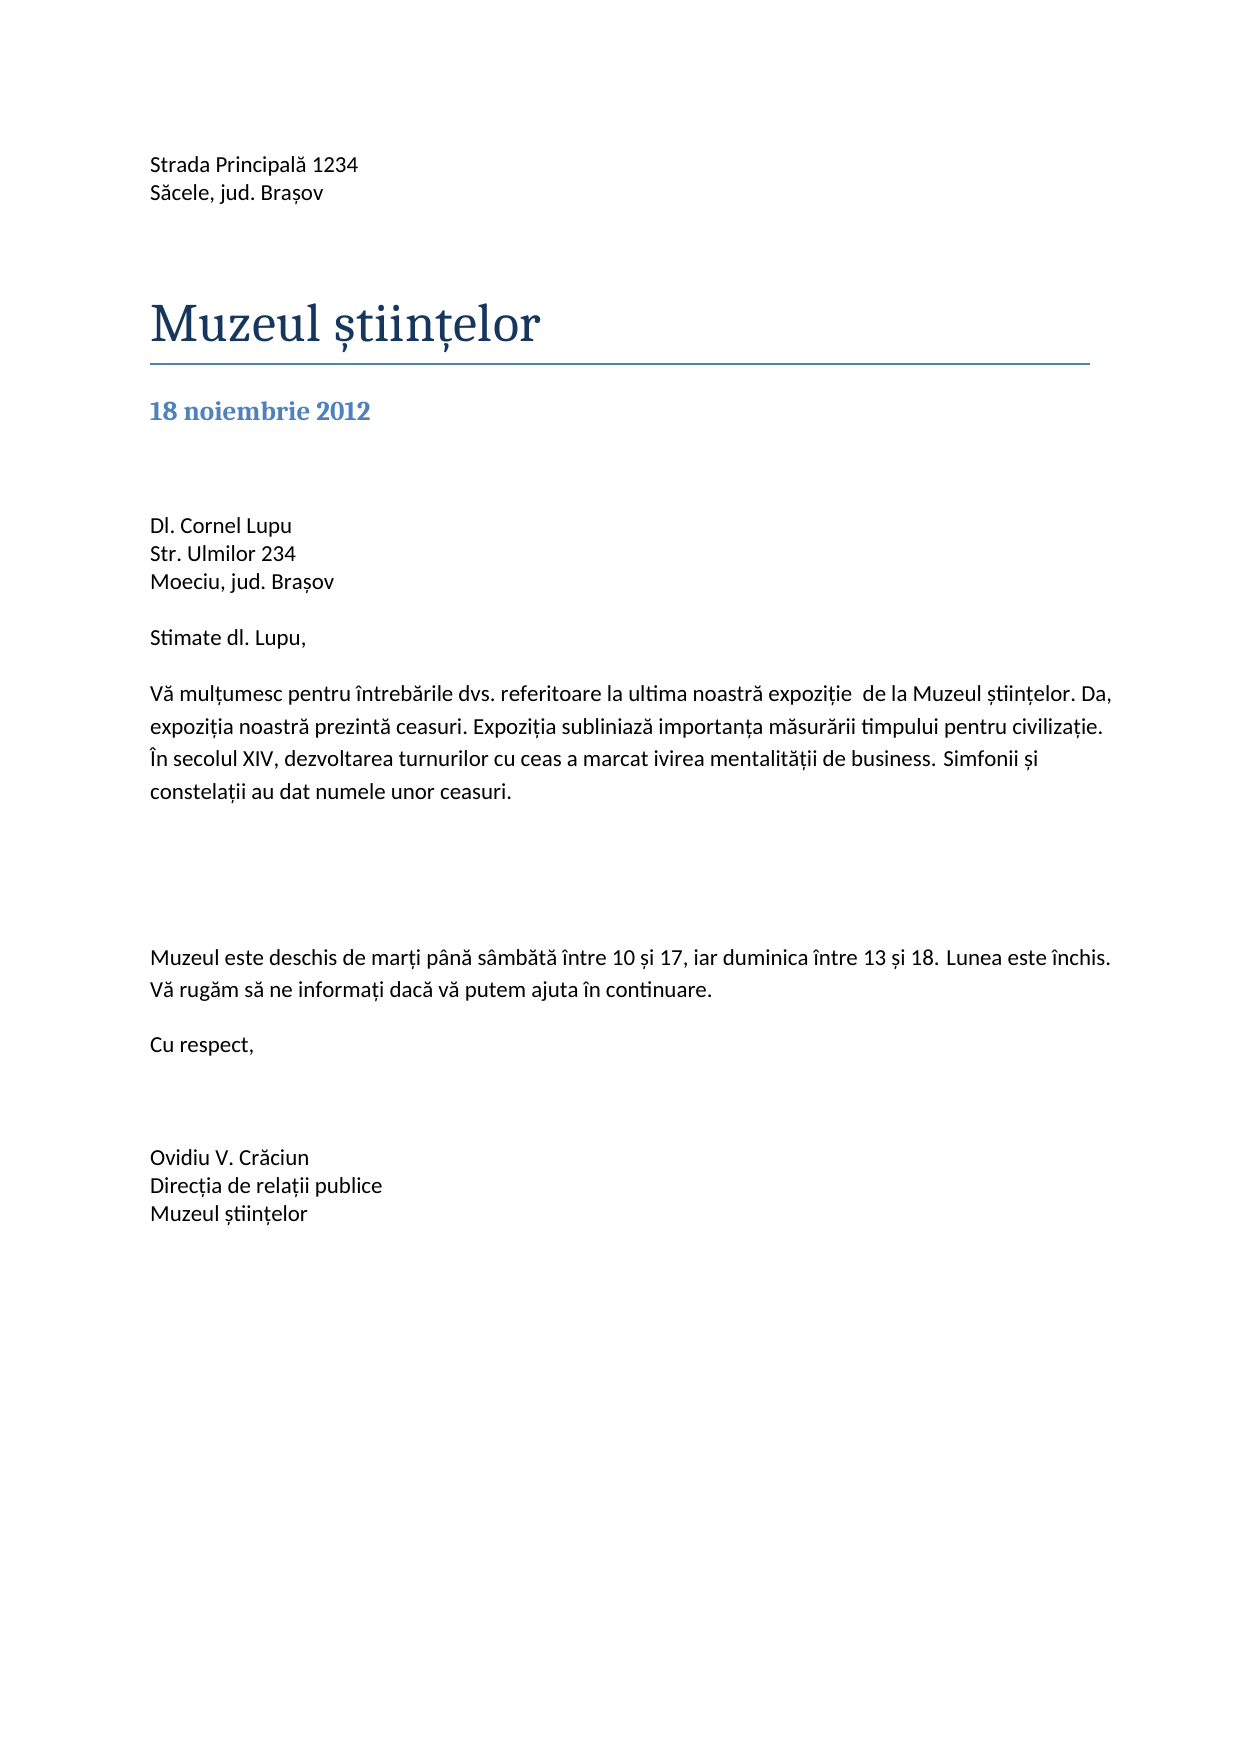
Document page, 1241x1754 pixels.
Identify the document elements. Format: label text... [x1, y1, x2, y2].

subtitle 18 noiembrie 2012 [150, 396, 1090, 427]
text Muzeul este deschis de marți până sâmbătă între 10 și 17, iar duminica între 13 și 18. Lunea este închis. Vă rugăm să ne informați dacă vă putem ajuta în continuare. [150, 943, 1128, 1003]
text Strada Principală 1234 [150, 150, 1090, 178]
text Moeciu, jud. Brașov [150, 567, 1090, 596]
text Cu respect, [150, 1031, 1090, 1059]
text Stimate dl. Lupu, [150, 623, 1090, 652]
text Vă mulțumesc pentru întrebările dvs. referitoare la ultima noastră expoziție de la Muzeul științelor. Da, expoziția noastră prezintă ceasuri. Expoziția subliniază importanța măsurării timpului pentru civilizație. În secolul XIV, dezvoltarea turnurilor cu ceas a marcat ivirea mentalității de business. Simfonii și constelații au dat numele unor ceasuri. [150, 679, 1128, 805]
text Muzeul științelor [150, 1199, 1090, 1227]
text Ovidiu V. Crăciun [150, 1143, 1090, 1171]
title Muzeul științelor [150, 292, 1090, 363]
text Dl. Cornel Lupu [150, 511, 1090, 539]
text Direcția de relații publice [150, 1171, 1090, 1199]
text Str. Ulmilor 234 [150, 539, 1090, 567]
text Săcele, jud. Brașov [150, 178, 1090, 206]
